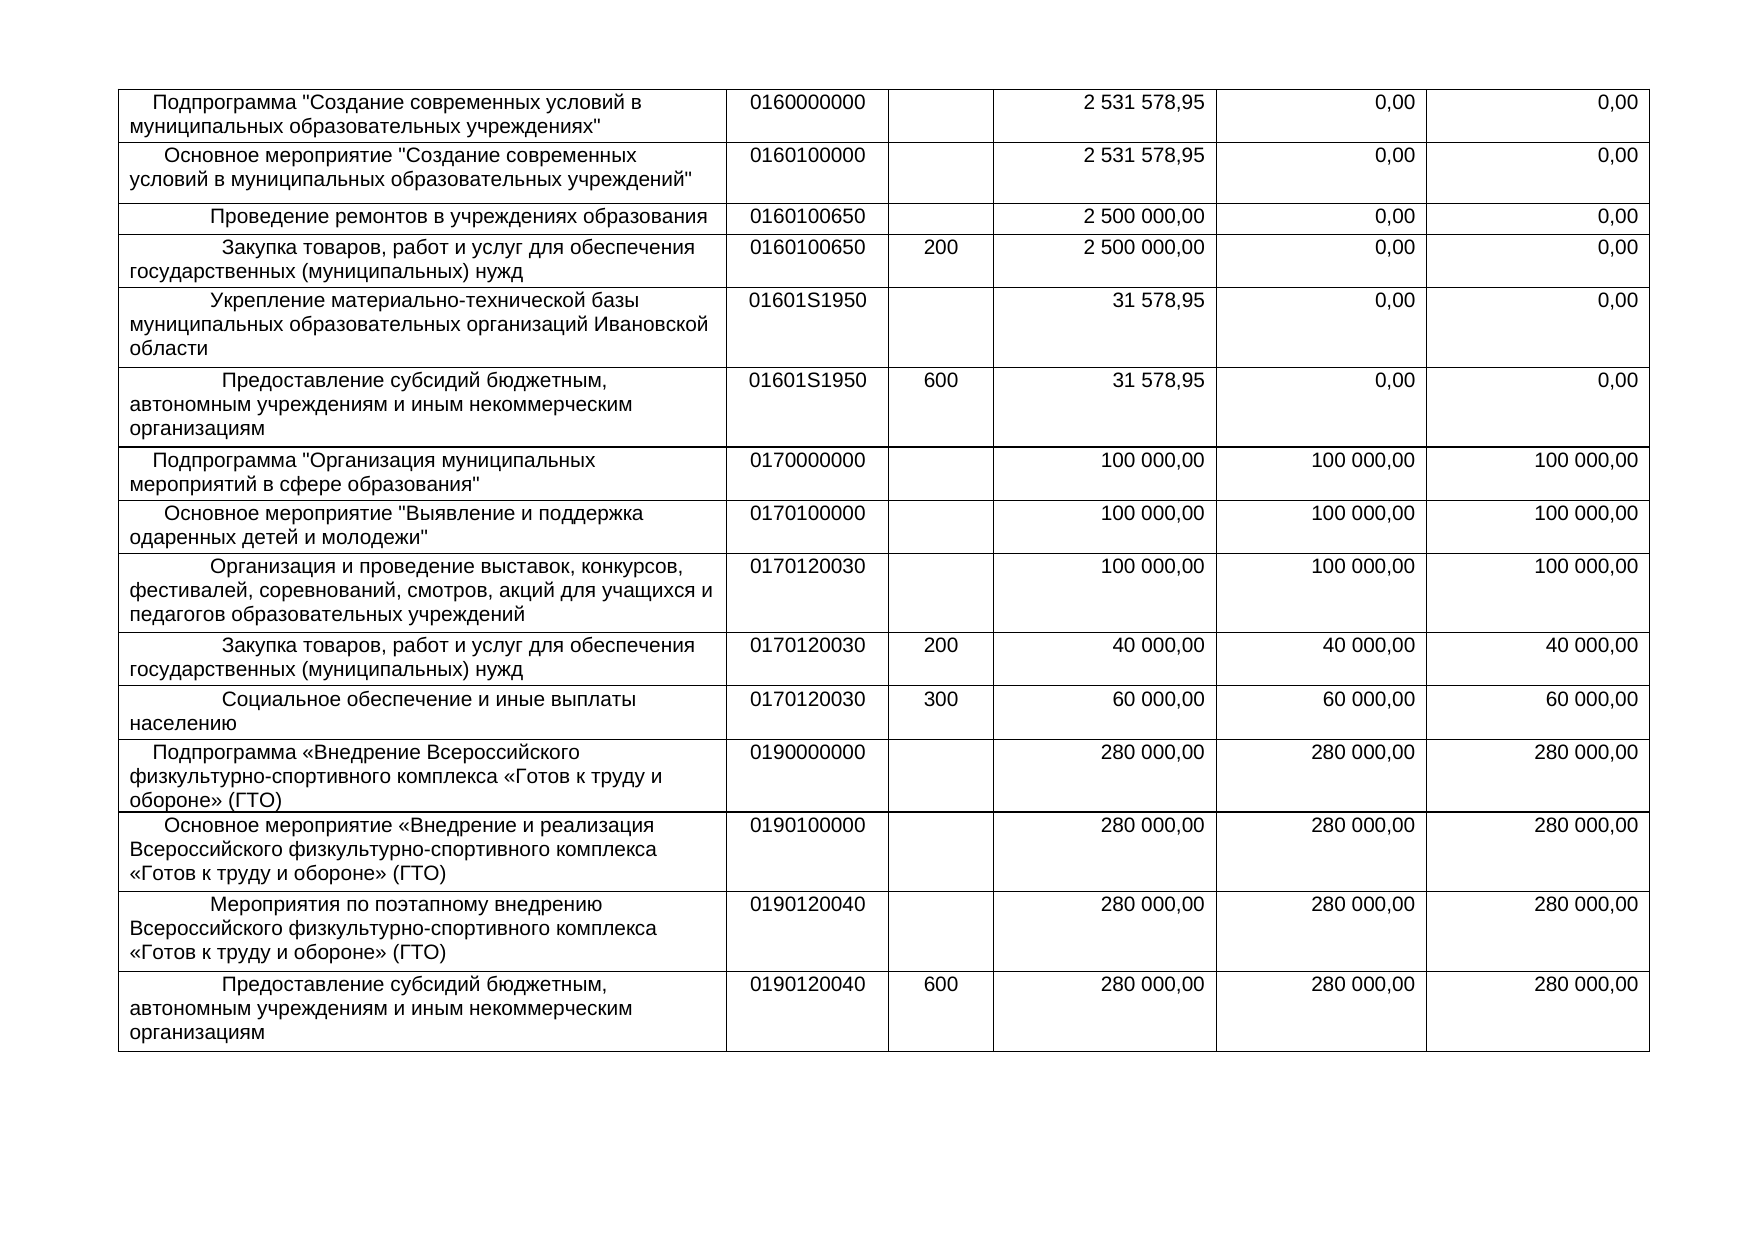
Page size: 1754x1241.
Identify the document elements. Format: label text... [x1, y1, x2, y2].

table_cell 40 000,00 [1217, 633, 1426, 685]
table_cell 0,00 [1427, 143, 1649, 203]
table_cell 2 531 578,95 [994, 143, 1216, 203]
table_cell Подпрограмма "Организация муниципальных мероприятий в сфере образования" [119, 448, 726, 499]
table_cell 0,00 [1217, 235, 1426, 287]
table_cell 600 [889, 368, 993, 446]
table_cell 31 578,95 [994, 368, 1216, 446]
table_cell 0160100000 [727, 143, 888, 203]
table_cell 280 000,00 [1217, 892, 1426, 971]
table_cell 0160100650 [727, 204, 888, 234]
table_cell 100 000,00 [1217, 554, 1426, 632]
table_cell 280 000,00 [994, 813, 1216, 891]
table_cell 280 000,00 [1427, 972, 1649, 1051]
table_cell 280 000,00 [1217, 972, 1426, 1051]
table_cell 2 500 000,00 [994, 204, 1216, 234]
table_cell [889, 204, 993, 234]
table_cell 0,00 [1217, 288, 1426, 367]
table_cell [889, 813, 993, 891]
table_cell 280 000,00 [1427, 892, 1649, 971]
table_cell Предоставление субсидий бюджетным, автономным учреждениям и иным некоммерческим организациям [119, 368, 726, 446]
table_cell 01601S1950 [727, 288, 888, 367]
table_cell 0,00 [1217, 204, 1426, 234]
table_cell 0160100650 [727, 235, 888, 287]
table_cell 280 000,00 [1427, 740, 1649, 811]
table_cell 0,00 [1217, 368, 1426, 446]
table_cell Основное мероприятие "Выявление и поддержка одаренных детей и молодежи" [119, 501, 726, 553]
table_cell 0,00 [1427, 204, 1649, 234]
table_cell Социальное обеспечение и иные выплаты населению [119, 686, 726, 738]
table_cell [889, 143, 993, 203]
table_cell Организация и проведение выставок, конкурсов, фестивалей, соревнований, смотров, акций для учащихся и педагогов образовательных учреждений [119, 554, 726, 632]
table_cell 0190120040 [727, 972, 888, 1051]
table_cell 280 000,00 [994, 740, 1216, 811]
table_cell [889, 90, 993, 142]
table_cell Подпрограмма "Создание современных условий в муниципальных образовательных учреждениях" [119, 90, 726, 142]
table_cell 2 500 000,00 [994, 235, 1216, 287]
table_cell 0,00 [1217, 143, 1426, 203]
table_cell 280 000,00 [1217, 813, 1426, 891]
table_cell 280 000,00 [994, 972, 1216, 1051]
table_cell 0,00 [1427, 90, 1649, 142]
table_cell 100 000,00 [994, 554, 1216, 632]
table_cell Укрепление материально-технической базы муниципальных образовательных организаций Ивановской области [119, 288, 726, 367]
table_cell 0,00 [1427, 288, 1649, 367]
table_cell 0190100000 [727, 813, 888, 891]
table_cell 0170100000 [727, 501, 888, 553]
table_cell [889, 740, 993, 811]
table_cell Закупка товаров, работ и услуг для обеспечения государственных (муниципальных) нужд [119, 633, 726, 685]
table_cell Основное мероприятие «Внедрение и реализация Всероссийского физкультурно-спортивного комплекса «Готов к труду и обороне» (ГТО) [119, 813, 726, 891]
table_cell 100 000,00 [1217, 448, 1426, 499]
table_cell 100 000,00 [1427, 554, 1649, 632]
table_cell 100 000,00 [1427, 501, 1649, 553]
table_cell 01601S1950 [727, 368, 888, 446]
table_cell [889, 288, 993, 367]
table_cell 100 000,00 [1217, 501, 1426, 553]
table_cell 60 000,00 [1427, 686, 1649, 738]
table_cell Мероприятия по поэтапному внедрению Всероссийского физкультурно-спортивного комплекса «Готов к труду и обороне» (ГТО) [119, 892, 726, 971]
table_cell 31 578,95 [994, 288, 1216, 367]
table_cell [889, 554, 993, 632]
table_cell 2 531 578,95 [994, 90, 1216, 142]
table_cell 280 000,00 [994, 892, 1216, 971]
table_cell 0170120030 [727, 686, 888, 738]
table_cell [889, 501, 993, 553]
table_cell [889, 892, 993, 971]
table_cell Предоставление субсидий бюджетным, автономным учреждениям и иным некоммерческим организациям [119, 972, 726, 1051]
table_cell 100 000,00 [994, 448, 1216, 499]
table_cell 100 000,00 [1427, 448, 1649, 499]
table_cell Подпрограмма «Внедрение Всероссийского физкультурно-спортивного комплекса «Готов к труду и обороне» (ГТО) [119, 740, 726, 811]
table_cell 40 000,00 [1427, 633, 1649, 685]
table_cell [889, 448, 993, 499]
table_cell 40 000,00 [994, 633, 1216, 685]
table_cell 0190120040 [727, 892, 888, 971]
table_cell Закупка товаров, работ и услуг для обеспечения государственных (муниципальных) нужд [119, 235, 726, 287]
table_cell 0170120030 [727, 633, 888, 685]
table_cell Проведение ремонтов в учреждениях образования [119, 204, 726, 234]
table_cell 600 [889, 972, 993, 1051]
table_cell Основное мероприятие "Создание современных условий в муниципальных образовательных учреждений" [119, 143, 726, 203]
table_cell 280 000,00 [1427, 813, 1649, 891]
table_cell 0,00 [1217, 90, 1426, 142]
table_cell 300 [889, 686, 993, 738]
table_cell 0190000000 [727, 740, 888, 811]
table_cell 280 000,00 [1217, 740, 1426, 811]
table_cell 0,00 [1427, 368, 1649, 446]
table_cell 0160000000 [727, 90, 888, 142]
table_cell 0170000000 [727, 448, 888, 499]
table_cell 200 [889, 235, 993, 287]
table_cell 0170120030 [727, 554, 888, 632]
table_cell 0,00 [1427, 235, 1649, 287]
table_cell 100 000,00 [994, 501, 1216, 553]
table_cell 60 000,00 [994, 686, 1216, 738]
table_cell 200 [889, 633, 993, 685]
table_cell 60 000,00 [1217, 686, 1426, 738]
